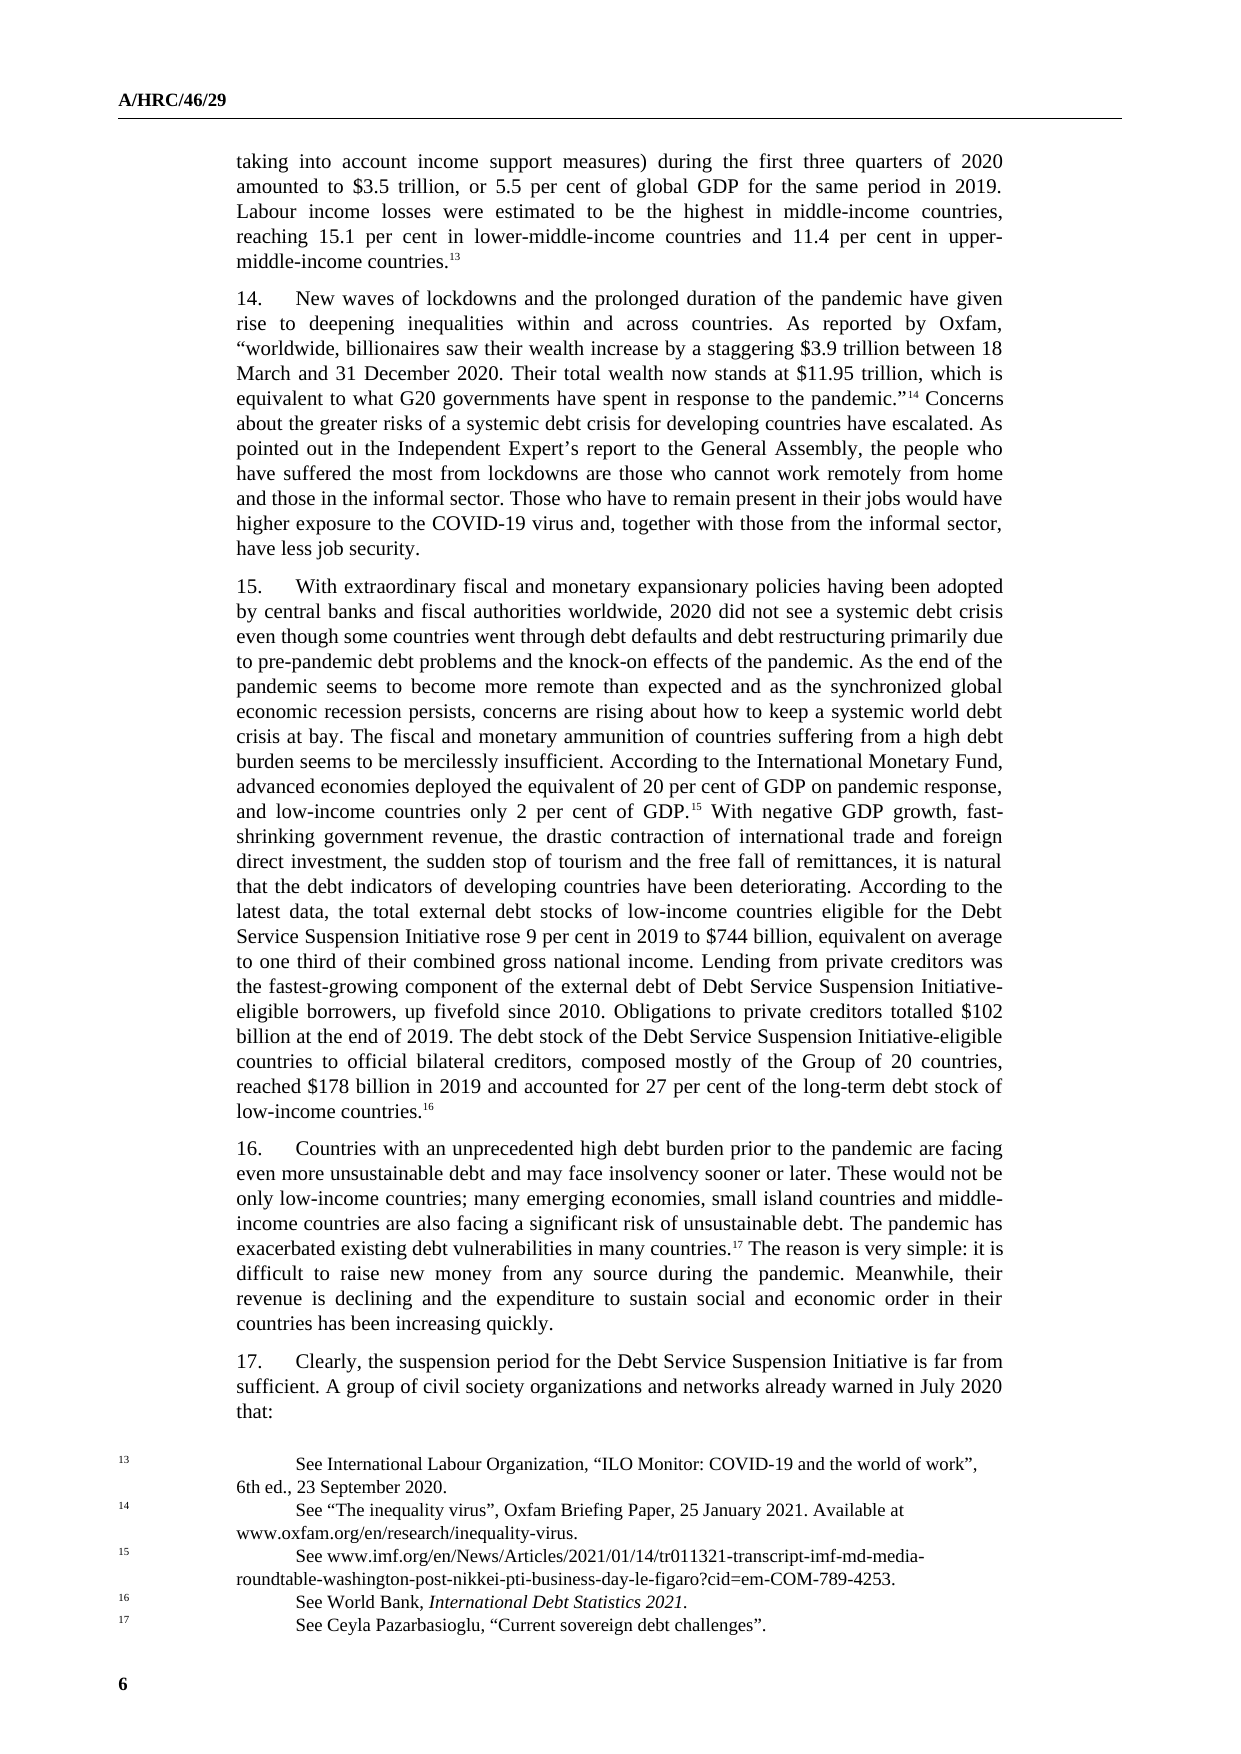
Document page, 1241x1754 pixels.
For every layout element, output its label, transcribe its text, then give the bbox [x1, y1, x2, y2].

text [236, 148, 1004, 273]
text 15. With extraordinary fiscal and monetary expansionary policies having been adopted by central banks and fiscal authorities worldwide, 2020 did not see a systemic debt crisis even though some countries went through debt defaults and debt restructuring primarily due to pre-pandemic debt problems and the knock-on effects of the pandemic. As the end of the pandemic seems to become more remote than expected and as the synchronized global economic recession persists, concerns are rising about how to keep a systemic world debt crisis at bay. The fiscal and monetary ammunition of countries suffering from a high debt burden seems to be mercilessly insufficient. According to the International Monetary Fund, advanced economies deployed the equivalent of 20 per cent of GDP on pandemic response, and low-income countries only 2 per cent of GDP. With negative GDP growth, fast-shrinking government revenue, the drastic contraction of international trade and foreign direct investment, the sudden stop of tourism and the free fall of remittances, it is natural that the debt indicators of developing countries have been deteriorating. According to the latest data, the total external debt stocks of low-income countries eligible for the Debt Service Suspension Initiative rose 9 per cent in 2019 to $744 billion, equivalent on average to one third of their combined gross national income. Lending from private creditors was the fastest-growing component of the external debt of Debt Service Suspension Initiative-eligible borrowers, up fivefold since 2010. Obligations to private creditors totalled $102 billion at the end of 2019. The debt stock of the Debt Service Suspension Initiative-eligible countries to official bilateral creditors, composed mostly of the Group of 20 countries, reached $178 billion in 2019 and accounted for 27 per cent of the long-term debt stock of low-income countries. [236, 573, 1004, 1123]
text 14. New waves of lockdowns and the prolonged duration of the pandemic have given rise to deepening inequalities within and across countries. As reported by Oxfam, “worldwide, billionaires saw their wealth increase by a staggering $3.9 trillion between 18 March and 31 December 2020. Their total wealth now stands at $11.95 trillion, which is equivalent to what G20 governments have spent in response to the pandemic.” Concerns about the greater risks of a systemic debt crisis for developing countries have escalated. As pointed out in the Independent Expert’s report to the General Assembly, the people who have suffered the most from lockdowns are those who cannot work remotely from home and those in the informal sector. Those who have to remain present in their jobs would have higher exposure to the COVID-19 virus and, together with those from the informal sector, have less job security. [236, 285, 1004, 560]
text 17. Clearly, the suspension period for the Debt Service Suspension Initiative is far from sufficient. A group of civil society organizations and networks already warned in July 2020 that: [236, 1348, 1004, 1423]
text 16. Countries with an unprecedented high debt burden prior to the pandemic are facing even more unsustainable debt and may face insolvency sooner or later. These would not be only low-income countries; many emerging economies, small island countries and middle-income countries are also facing a significant risk of unsustainable debt. The pandemic has exacerbated existing debt vulnerabilities in many countries. The reason is very simple: it is difficult to raise new money from any source during the pandemic. Meanwhile, their revenue is declining and the expenditure to sustain social and economic order in their countries has been increasing quickly. [236, 1135, 1004, 1335]
